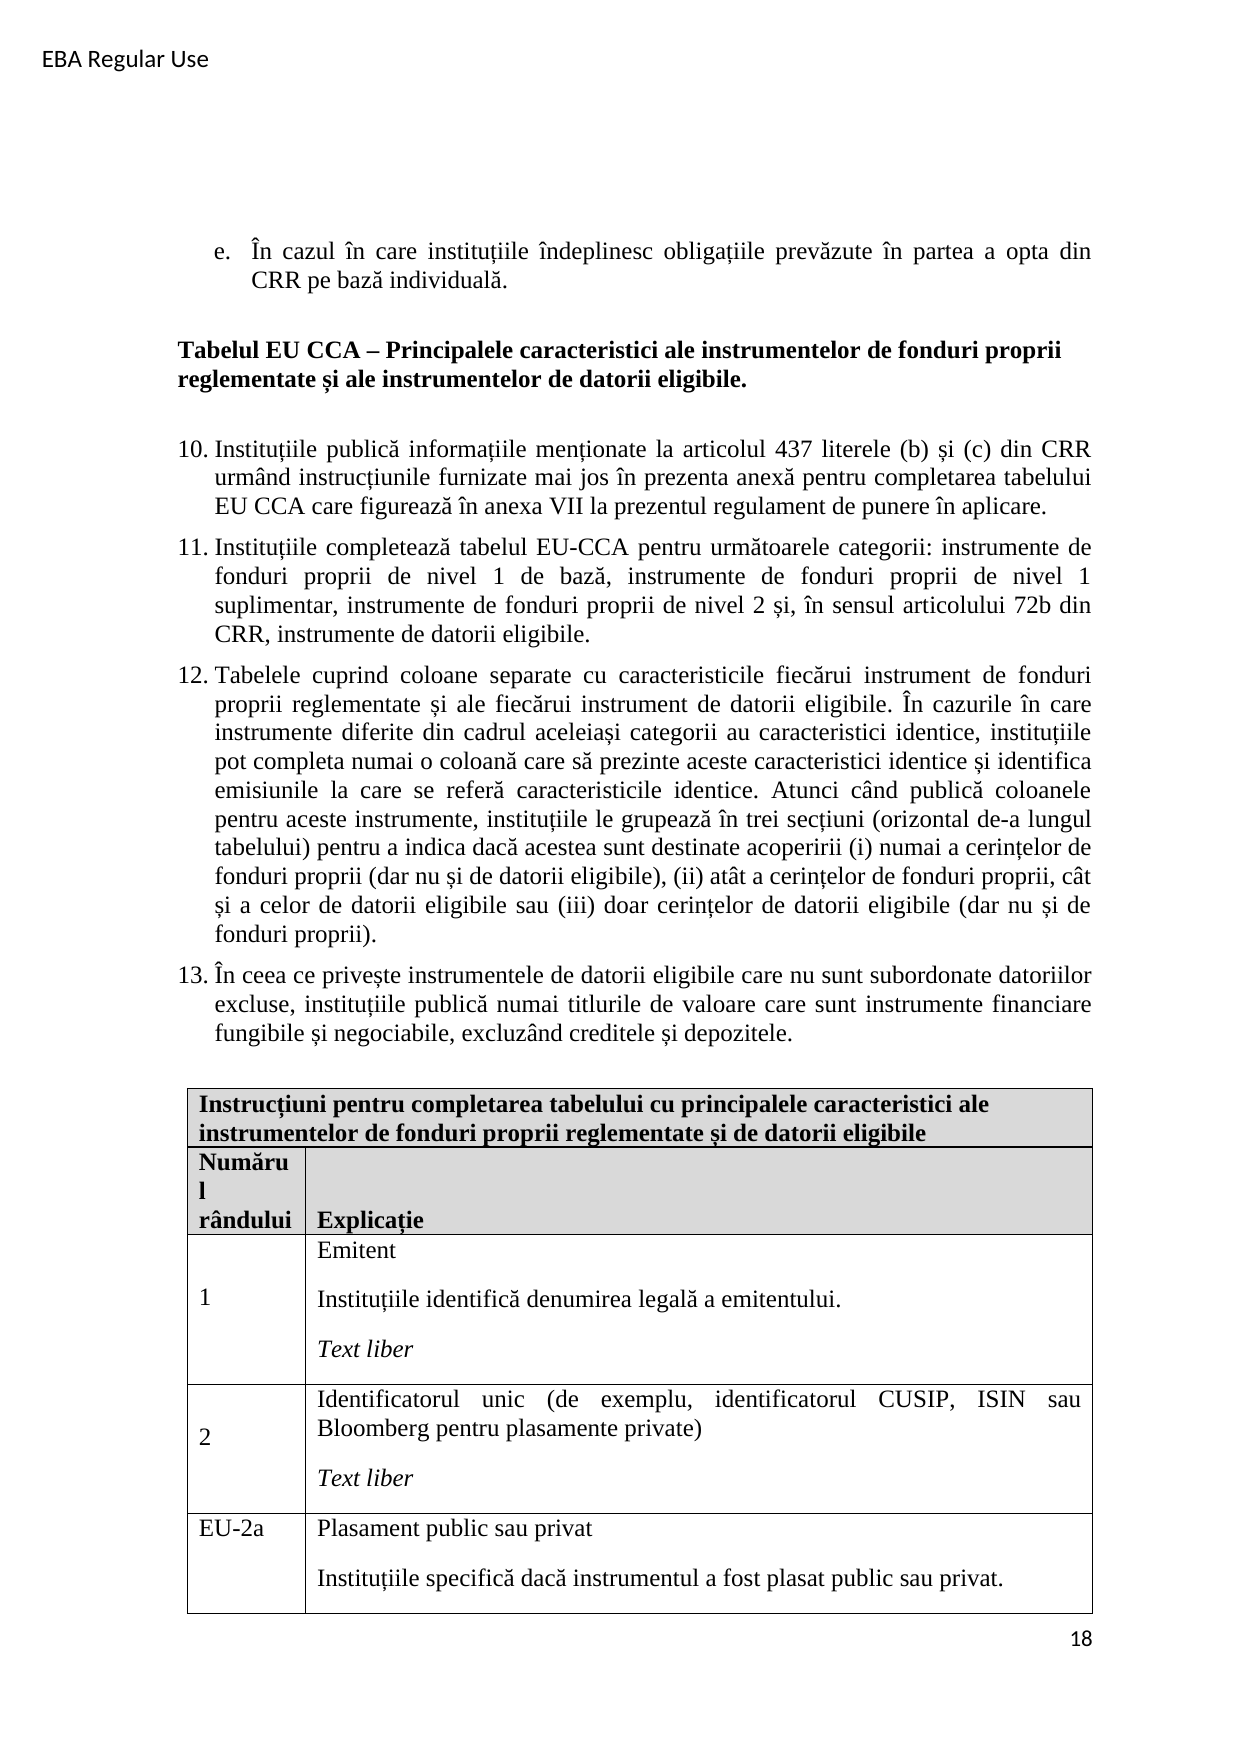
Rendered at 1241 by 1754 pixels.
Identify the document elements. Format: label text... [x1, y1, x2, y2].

table_cell 1 [188, 1235, 305, 1383]
list Tabelele cuprind coloane separate cu caracteristicile fiecărui instrument de fonduri proprii reglementate și ale fiecărui instrument de datorii eligibile. În cazurile în care instrumente diferite din cadrul aceleiași categorii au caracteristici identice, instituțiile pot completa numai o coloană care să prezinte aceste caracteristici identice și identifica emisiunile la care se referă caracteristicile identice. Atunci când publică coloanele pentru aceste instrumente, instituțiile le grupează în trei secțiuni (orizontal de-a lungul tabelului) pentru a indica dacă acestea sunt destinate acoperirii (i) numai a cerințelor de fonduri proprii (dar nu și de datorii eligibile), (ii) atât a cerințelor de fonduri proprii, cât și a celor de datorii eligibile sau (iii) doar cerințelor de datorii eligibile (dar nu și de fonduri proprii). [177, 660, 1092, 948]
list Instituțiile publică informațiile menționate la articolul 437 literele (b) și (c) din CRR urmând instrucțiunile furnizate mai jos în prezenta anexă pentru completarea tabelului EU CCA care figurează în anexa VII la prezentul regulament de punere în aplicare. [177, 434, 1092, 520]
table_cell Explicație [306, 1148, 1092, 1234]
list În ceea ce privește instrumentele de datorii eligibile care nu sunt subordonate datoriilor excluse, instituțiile publică numai titlurile de valoare care sunt instrumente financiare fungibile și negociabile, excluzând creditele și depozitele. [177, 960, 1092, 1047]
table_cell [306, 1514, 1092, 1613]
table_cell 2 [188, 1385, 305, 1512]
table_header Instrucțiuni pentru completarea tabelului cu principalele caracteristici ale instrumentelor de fonduri proprii reglementate și de datorii eligibile [188, 1089, 1092, 1146]
table_cell EU-2a [188, 1514, 305, 1613]
table_cell Emitent Instituțiile identifică denumirea legală a emitentului. Text liber [306, 1235, 1092, 1383]
list Instituțiile completează tabelul EU-CCA pentru următoarele categorii: instrumente de fonduri proprii de nivel 1 de bază, instrumente de fonduri proprii de nivel 1 suplimentar, instrumente de fonduri proprii de nivel 2 și, în sensul articolului 72b din CRR, instrumente de datorii eligibile. [177, 532, 1092, 647]
table_cell Numărul rândului [188, 1148, 305, 1234]
text Tabelul EU CCA – Principalele caracteristici ale instrumentelor de fonduri proprii reglementate și ale instrumentelor de datorii eligibile. [177, 335, 1092, 392]
table_cell Identificatorul unic (de exemplu, identificatorul CUSIP, ISIN sau Bloomberg pentru plasamente private) Text liber [306, 1385, 1092, 1512]
list În cazul în care instituțiile îndeplinesc obligațiile prevăzute în partea a opta din CRR pe bază individuală. [213, 236, 1092, 294]
